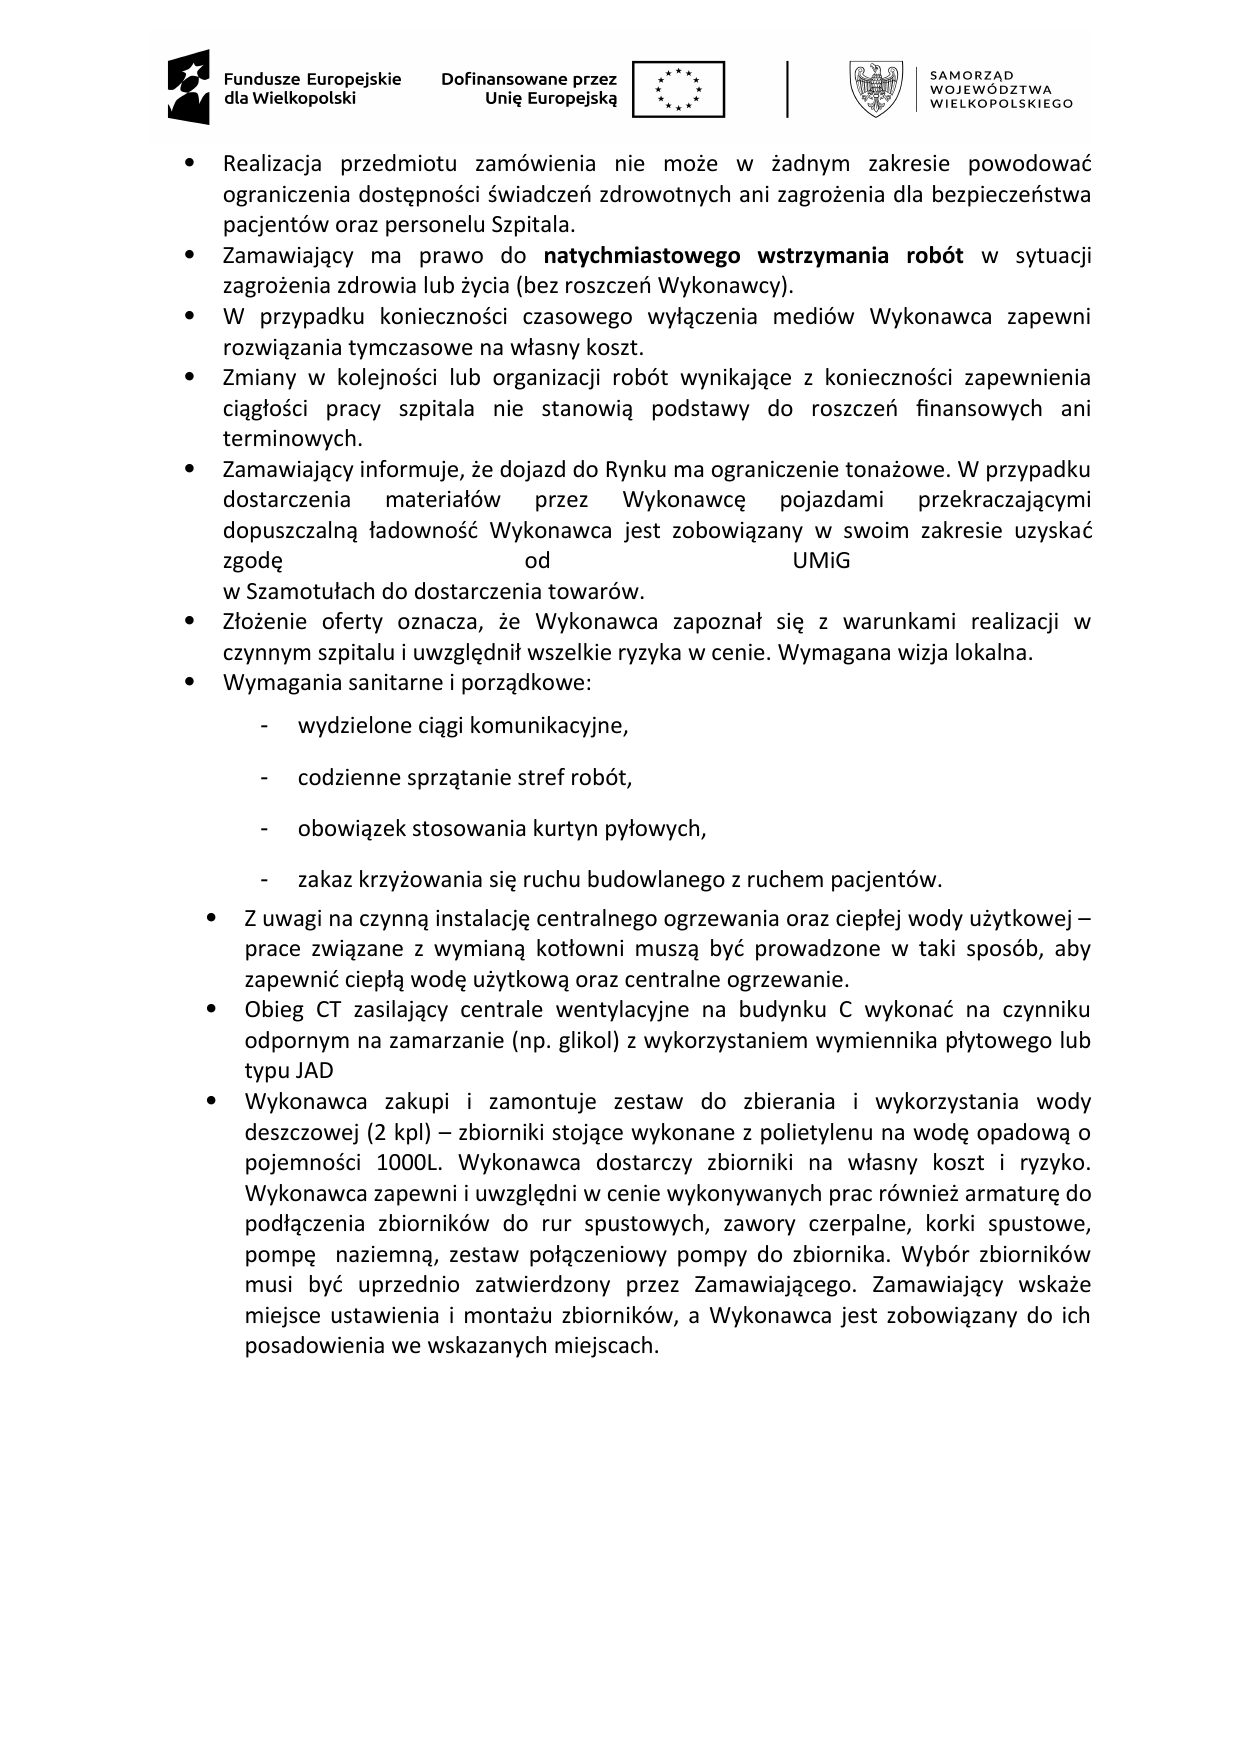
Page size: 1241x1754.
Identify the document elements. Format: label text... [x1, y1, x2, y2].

picture [147, 30, 1093, 144]
list Zmiany w kolejności lub organizacji robót wynikające z konieczności zapewnienia ciągłości pracy szpitala nie stanowią podstawy do roszczeń finansowych ani terminowych. [185, 361, 1093, 453]
list Realizacja przedmiotu zamówienia nie może w żadnym zakresie powodować ograniczenia dostępności świadczeń zdrowotnych ani zagrożenia dla bezpieczeństwa pacjentów oraz personelu Szpitala. [185, 148, 1093, 239]
list Wymagania sanitarne i porządkowe: [185, 666, 1093, 697]
list Wykonawca zakupi i zamontuje zestaw do zbierania i wykorzystania wody deszczowej (2 kpl) – zbiorniki stojące wykonane z polietylenu na wodę opadową o pojemności 1000L. Wykonawca dostarczy zbiorniki na własny koszt i ryzyko. Wykonawca zapewni i uwzględni w cenie wykonywanych prac również armaturę do podłączenia zbiorników do rur spustowych, zawory czerpalne, korki spustowe, pompę naziemną, zestaw połączeniowy pompy do zbiornika. Wybór zbiorników musi być uprzednio zatwierdzony przez Zamawiającego. Zamawiający wskaże miejsce ustawienia i montażu zbiorników, a Wykonawca jest zobowiązany do ich posadowienia we wskazanych miejscach. [207, 1085, 1093, 1360]
list codzienne sprzątanie stref robót, [260, 748, 1093, 799]
list W przypadku konieczności czasowego wyłączenia mediów Wykonawca zapewni rozwiązania tymczasowe na własny koszt. [185, 300, 1093, 361]
list Zamawiający informuje, że dojazd do Rynku ma ograniczenie tonażowe. W przypadku dostarczenia materiałów przez Wykonawcę pojazdami przekraczającymi dopuszczalną ładowność Wykonawca jest zobowiązany w swoim zakresie uzyskać zgodę od UMiG w Szamotułach do dostarczenia towarów. [185, 453, 1093, 605]
list Zamawiający ma prawo do natychmiastowego wstrzymania robót w sytuacji zagrożenia zdrowia lub życia (bez roszczeń Wykonawcy). [185, 239, 1093, 300]
list Złożenie oferty oznacza, że Wykonawca zapoznał się z warunkami realizacji w czynnym szpitalu i uwzględnił wszelkie ryzyka w cenie. Wymagana wizja lokalna. [185, 605, 1093, 666]
list wydzielone ciągi komunikacyjne, [260, 697, 1093, 748]
list zakaz krzyżowania się ruchu budowlanego z ruchem pacjentów. [260, 851, 1093, 902]
list Obieg CT zasilający centrale wentylacyjne na budynku C wykonać na czynniku odpornym na zamarzanie (np. glikol) z wykorzystaniem wymiennika płytowego lub typu JAD [207, 993, 1093, 1085]
list Z uwagi na czynną instalację centralnego ogrzewania oraz ciepłej wody użytkowej – prace związane z wymianą kotłowni muszą być prowadzone w taki sposób, aby zapewnić ciepłą wodę użytkową oraz centralne ogrzewanie. [207, 902, 1093, 993]
list obowiązek stosowania kurtyn pyłowych, [260, 799, 1093, 851]
